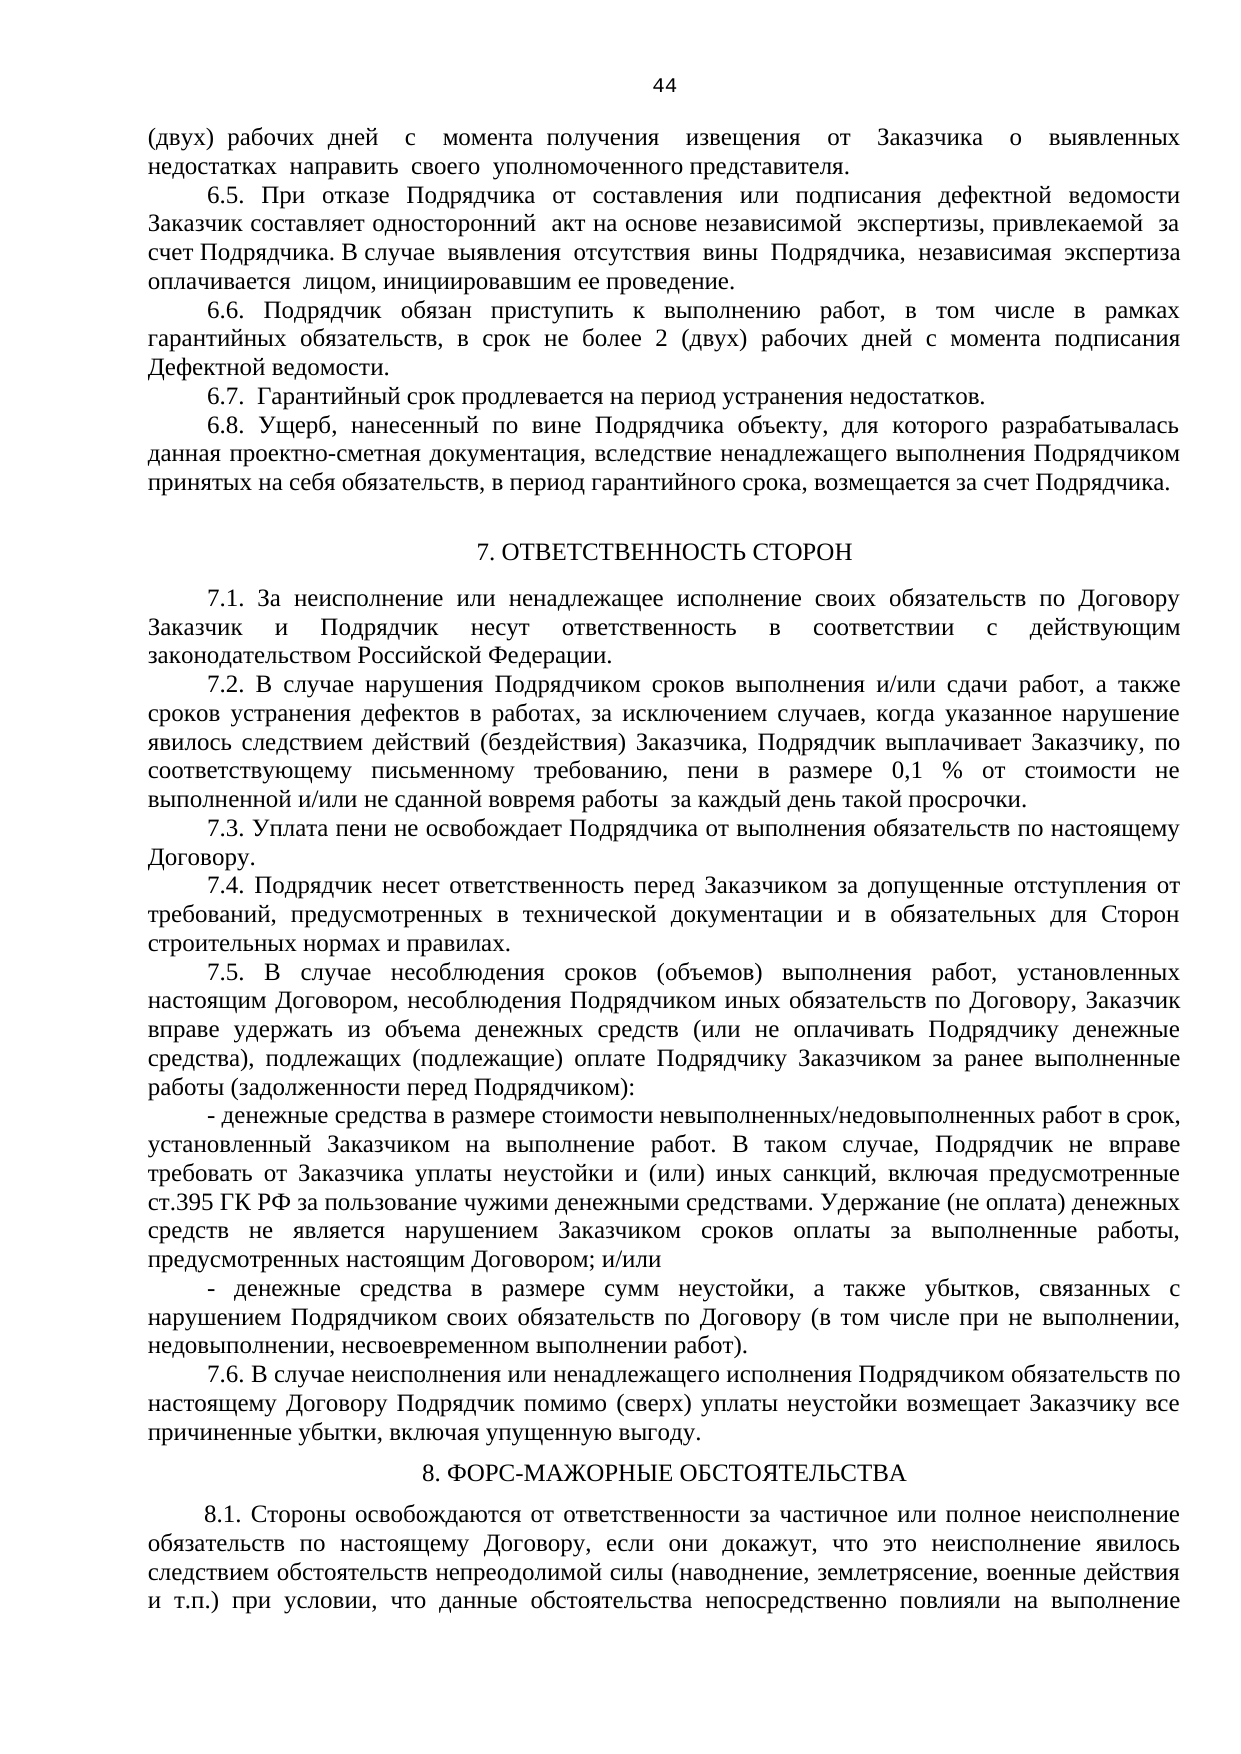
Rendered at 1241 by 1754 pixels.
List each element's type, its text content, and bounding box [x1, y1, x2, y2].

text 6.6. Подрядчик обязан приступить к выполнению работ, в том числе в рамках гарантийных обязательств, в срок не более 2 (двух) рабочих дней с момента подписания Дефектной ведомости. [148, 295, 1181, 381]
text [148, 1499, 1181, 1614]
text 8. ФОРС-МАЖОРНЫЕ ОБСТОЯТЕЛЬСТВА [148, 1458, 1181, 1487]
text 6.7. Гарантийный срок продлевается на период устранения недостатков. [148, 381, 1181, 410]
text 6.8. Ущерб, нанесенный по вине Подрядчика объекту, для которого разрабатывалась данная проектно-сметная документация, вследствие ненадлежащего выполнения Подрядчиком принятых на себя обязательств, в период гарантийного срока, возмещается за счет Подрядчика. [148, 410, 1181, 496]
text 7. ОТВЕТСТВЕННОСТЬ СТОРОН [148, 537, 1181, 566]
text 6.5. При отказе Подрядчика от составления или подписания дефектной ведомости Заказчик составляет односторонний акт на основе независимой экспертизы, привлекаемой за счет Подрядчика. В случае выявления отсутствия вины Подрядчика, независимая экспертиза оплачивается лицом, инициировавшим ее проведение. [148, 180, 1181, 295]
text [148, 122, 1181, 180]
text - денежные средства в размере стоимости невыполненных/недовыполненных работ в срок, установленный Заказчиком на выполнение работ. В таком случае, Подрядчик не вправе требовать от Заказчика уплаты неустойки и (или) иных санкций, включая предусмотренные ст.395 ГК РФ за пользование чужими денежными средствами. Удержание (не оплата) денежных средств не является нарушением Заказчиком сроков оплаты за выполненные работы, предусмотренных настоящим Договором; и/или [148, 1100, 1181, 1273]
text 7.2. В случае нарушения Подрядчиком сроков выполнения и/или сдачи работ, а также сроков устранения дефектов в работах, за исключением случаев, когда указанное нарушение явилось следствием действий (бездействия) Заказчика, Подрядчик выплачивает Заказчику, по соответствующему письменному требованию, пени в размере 0,1 % от стоимости не выполненной и/или не сданной вовремя работы за каждый день такой просрочки. [148, 669, 1181, 813]
text 7.4. Подрядчик несет ответственность перед Заказчиком за допущенные отступления от требований, предусмотренных в технической документации и в обязательных для Сторон строительных нормах и правилах. [148, 870, 1181, 957]
text 7.6. В случае неисполнения или ненадлежащего исполнения Подрядчиком обязательств по настоящему Договору Подрядчик помимо (сверх) уплаты неустойки возмещает Заказчику все причиненные убытки, включая упущенную выгоду. [148, 1359, 1181, 1445]
text 7.3. Уплата пени не освобождает Подрядчика от выполнения обязательств по настоящему Договору. [148, 813, 1181, 870]
text - денежные средства в размере сумм неустойки, а также убытков, связанных с нарушением Подрядчиком своих обязательств по Договору (в том числе при не выполнении, недовыполнении, несвоевременном выполнении работ). [148, 1273, 1181, 1359]
text 7.5. В случае несоблюдения сроков (объемов) выполнения работ, установленных настоящим Договором, несоблюдения Подрядчиком иных обязательств по Договору, Заказчик вправе удержать из объема денежных средств (или не оплачивать Подрядчику денежные средства), подлежащих (подлежащие) оплате Подрядчику Заказчиком за ранее выполненные работы (задолженности перед Подрядчиком): [148, 957, 1181, 1100]
text 7.1. За неисполнение или ненадлежащее исполнение своих обязательств по Договору Заказчик и Подрядчик несут ответственность в соответствии с действующим законодательством Российской Федерации. [148, 583, 1181, 669]
